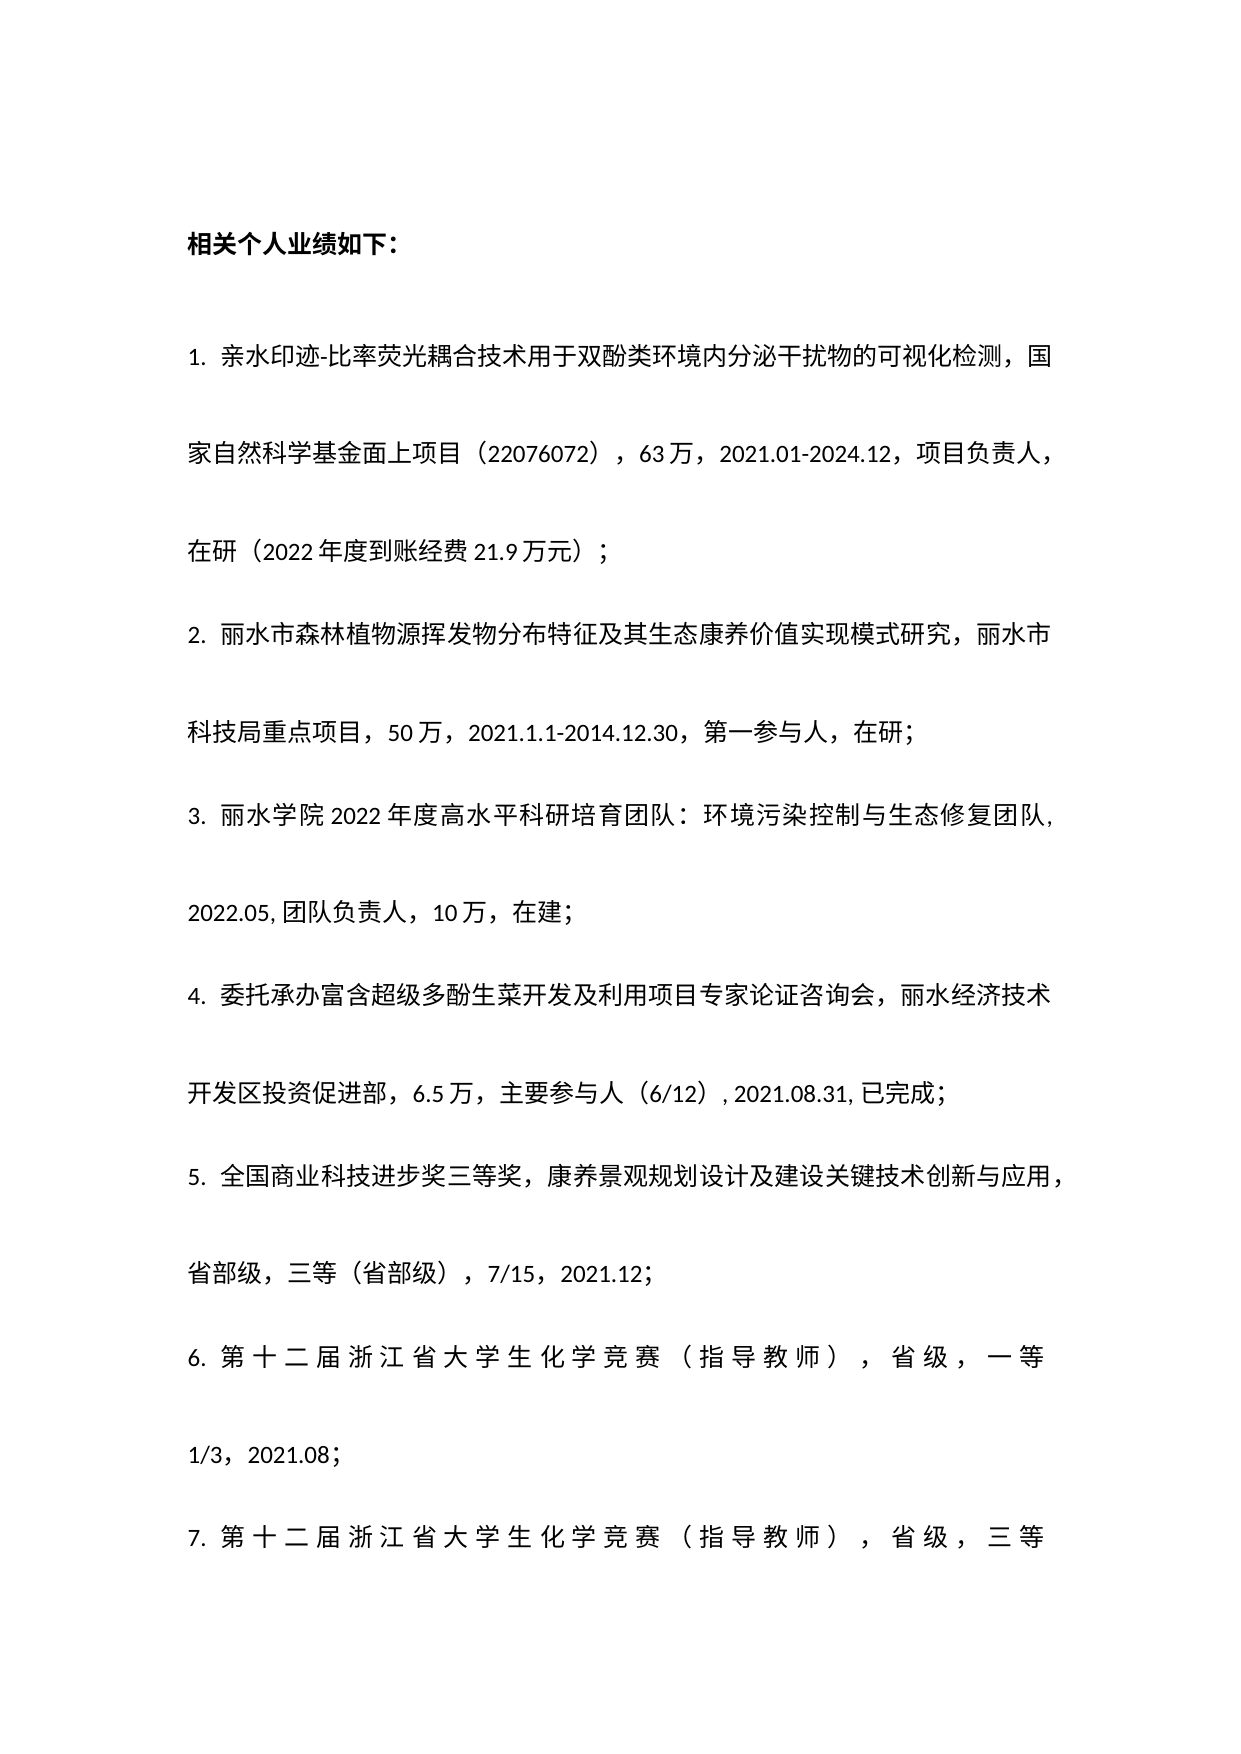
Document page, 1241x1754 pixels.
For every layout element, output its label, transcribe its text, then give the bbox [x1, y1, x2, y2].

list 丽水学院2022年度高水平科研培育团队：环境污染控制与生态修复团队, 2022.05, 团队负责人，10万，在建； [187, 810, 1053, 972]
text 相关个人业绩如下： [187, 210, 1053, 275]
list 亲水印迹-比率荧光耦合技术用于双酚类环境内分泌干扰物的可视化检测，国家自然科学基金面上项目（22076072），63万，2021.01-2024.12，项目负责人，在研（2022年度到账经费21.9万元）； [187, 322, 1053, 582]
list 第十二届浙江省大学生化学竞赛（指导教师），省级，一等，1/3，2021.08； [187, 1352, 1053, 1514]
list 丽水市森林植物源挥发物分布特征及其生态康养价值实现模式研究，丽水市科技局重点项目，50万，2021.1.1-2014.12.30，第一参与人，在研； [187, 629, 1053, 792]
list 委托承办富含超级多酚生菜开发及利用项目专家论证咨询会，丽水经济技术开发区投资促进部，6.5万，主要参与人（6/12）, 2021.08.31, 已完成； [187, 991, 1053, 1153]
list 全国商业科技进步奖三等奖，康养景观规划设计及建设关键技术创新与应用，省部级，三等（省部级），7/15，2021.12； [187, 1171, 1053, 1334]
